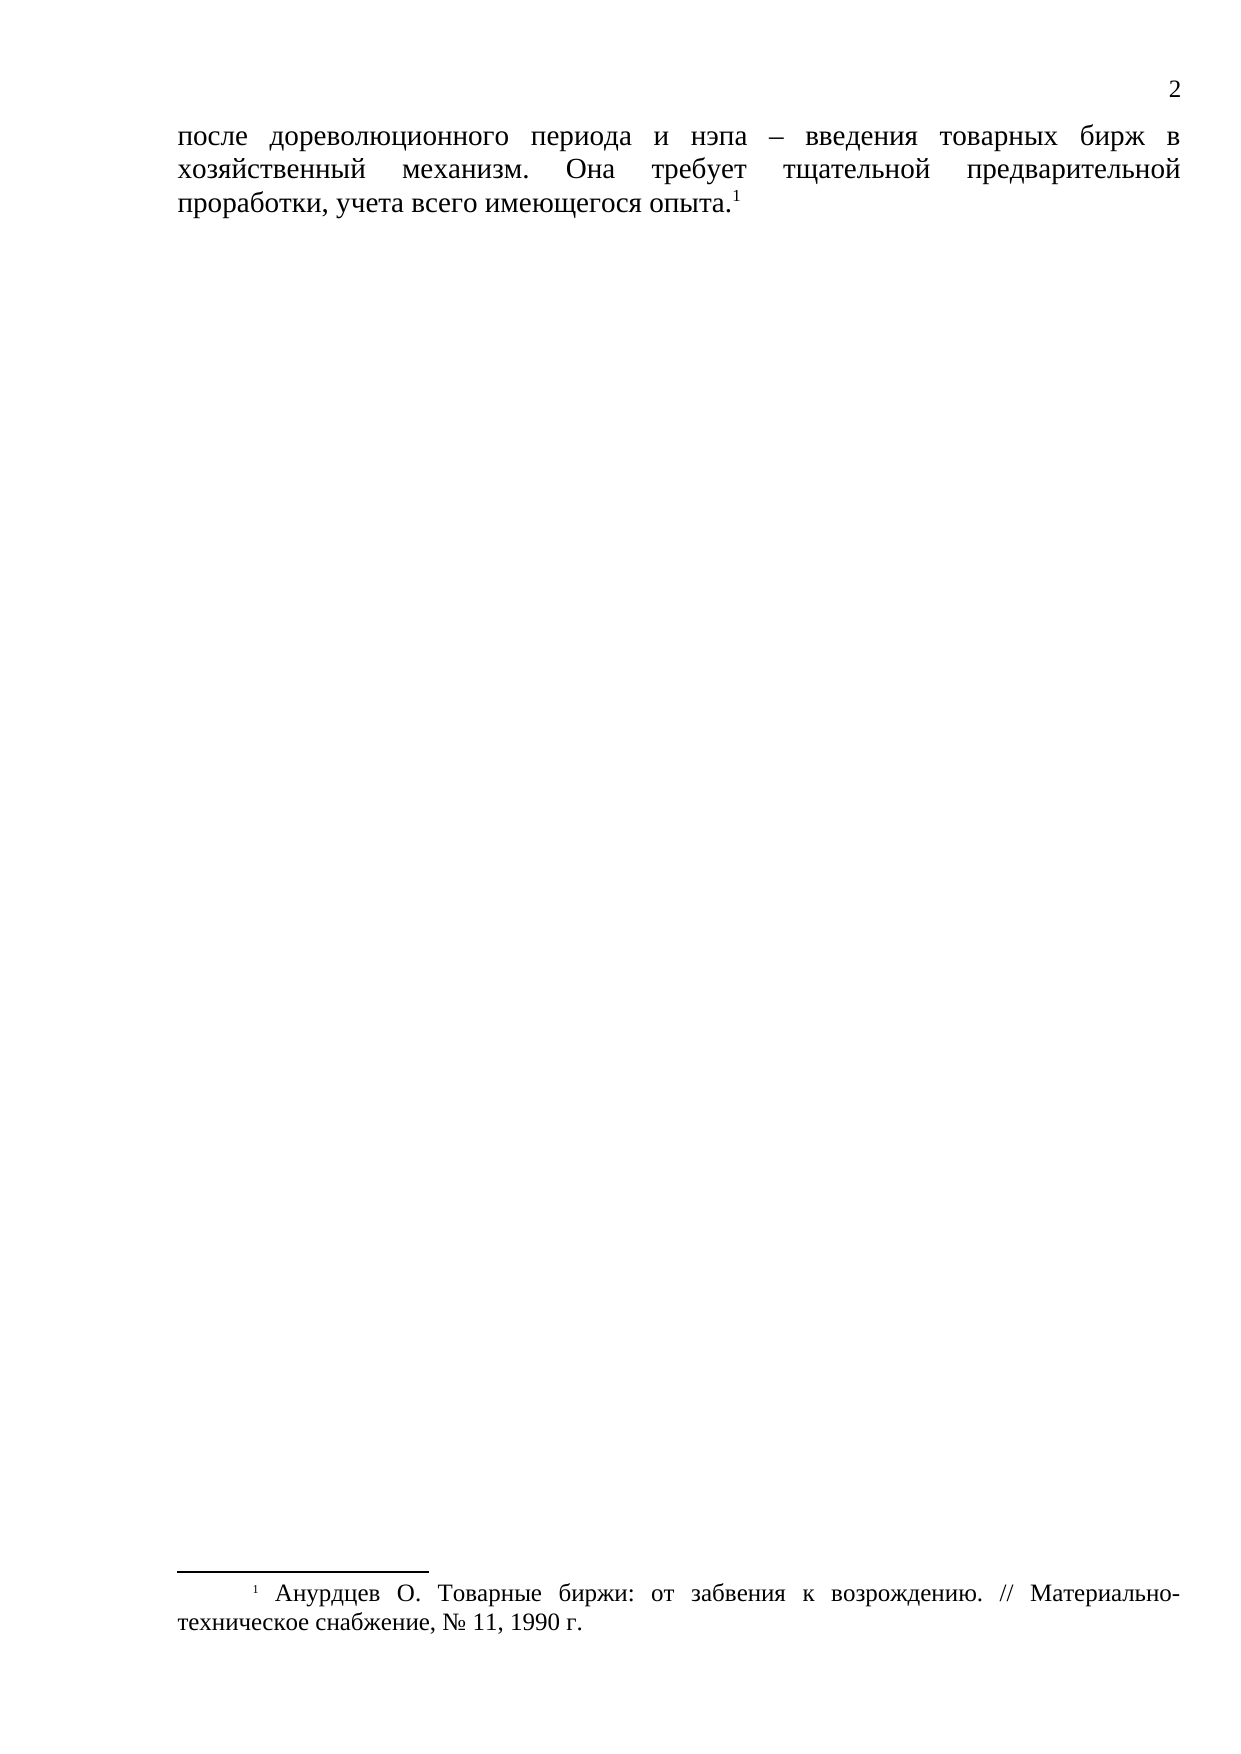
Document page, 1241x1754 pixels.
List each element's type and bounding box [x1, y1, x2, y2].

text [177, 118, 1181, 219]
